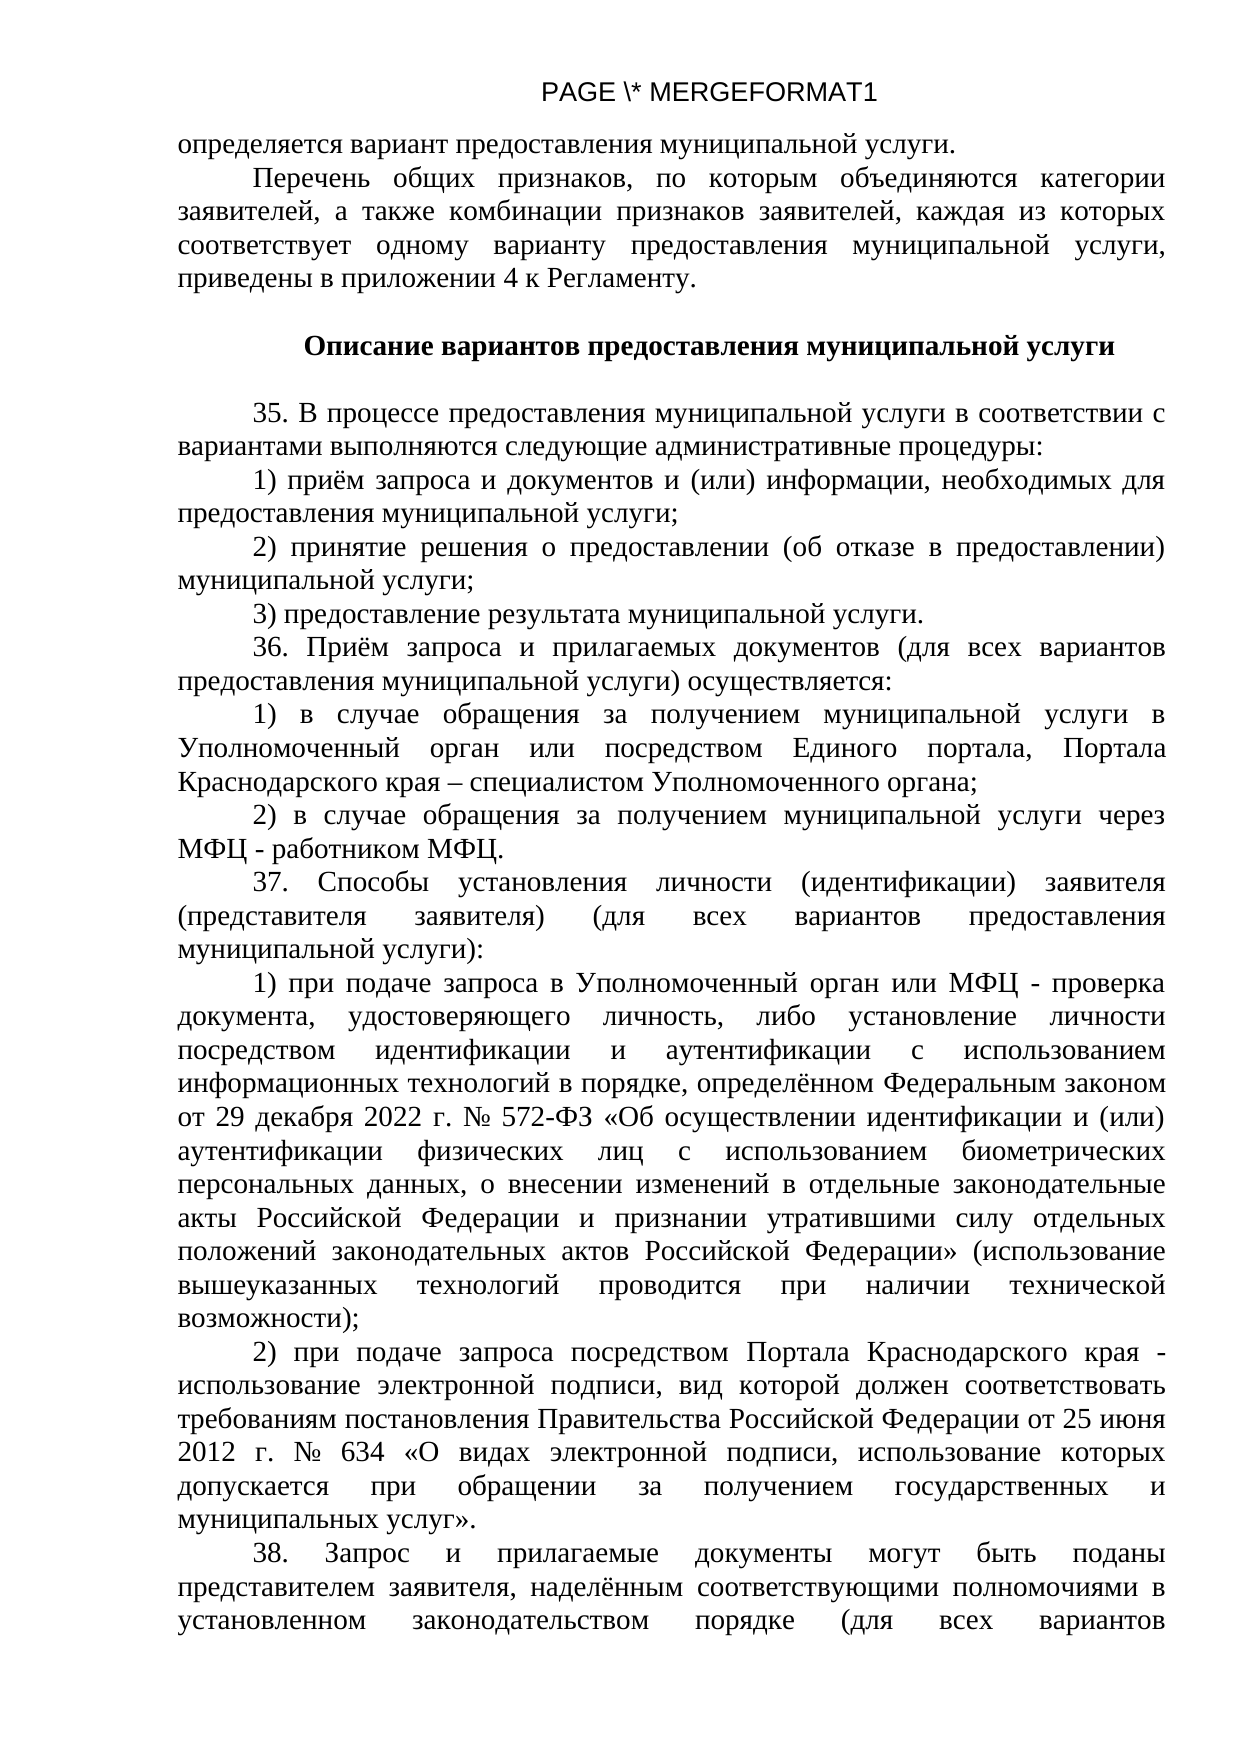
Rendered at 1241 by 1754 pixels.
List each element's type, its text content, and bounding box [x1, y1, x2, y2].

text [177, 1535, 1166, 1636]
text 1) приём запроса и документов и (или) информации, необходимых для предоставления муниципальной услуги; [177, 462, 1166, 529]
text 2) в случае обращения за получением муниципальной услуги через МФЦ - работником МФЦ. [177, 797, 1166, 864]
text 1) при подаче запроса в Уполномоченный орган или МФЦ - проверка документа, удостоверяющего личность, либо установление личности посредством идентификации и аутентификации с использованием информационных технологий в порядке, определённом Федеральным законом от 29 декабря 2022 г. № 572-ФЗ «Об осуществлении идентификации и (или) аутентификации физических лиц с использованием биометрических персональных данных, о внесении изменений в отдельные законодательные акты Российской Федерации и признании утратившими силу отдельных положений законодательных актов Российской Федерации» (использование вышеуказанных технологий проводится при наличии технической возможности); [177, 965, 1166, 1334]
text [177, 126, 1166, 160]
text 3) предоставление результата муниципальной услуги. [177, 596, 1166, 629]
text 2) при подаче запроса посредством Портала Краснодарского края - использование электронной подписи, вид которой должен соответствовать требованиям постановления Правительства Российской Федерации от 25 июня 2012 г. № 634 «О видах электронной подписи, использование которых допускается при обращении за получением государственных и муниципальных услуг». [177, 1334, 1166, 1535]
text 36. Приём запроса и прилагаемых документов (для всех вариантов предоставления муниципальной услуги) осуществляется: [177, 629, 1166, 697]
subtitle Описание вариантов предоставления муниципальной услуги [177, 328, 1166, 361]
text Перечень общих признаков, по которым объединяются категории заявителей, а также комбинации признаков заявителей, каждая из которых соответствует одному варианту предоставления муниципальной услуги, приведены в приложении 4 к Регламенту. [177, 160, 1166, 294]
text 1) в случае обращения за получением муниципальной услуги в Уполномоченный орган или посредством Единого портала, Портала Краснодарского края – специалистом Уполномоченного органа; [177, 697, 1166, 797]
text 37. Способы установления личности (идентификации) заявителя (представителя заявителя) (для всех вариантов предоставления муниципальной услуги): [177, 864, 1166, 965]
text 2) принятие решения о предоставлении (об отказе в предоставлении) муниципальной услуги; [177, 529, 1166, 596]
text 35. В процессе предоставления муниципальной услуги в соответствии с вариантами выполняются следующие административные процедуры: [177, 395, 1166, 462]
